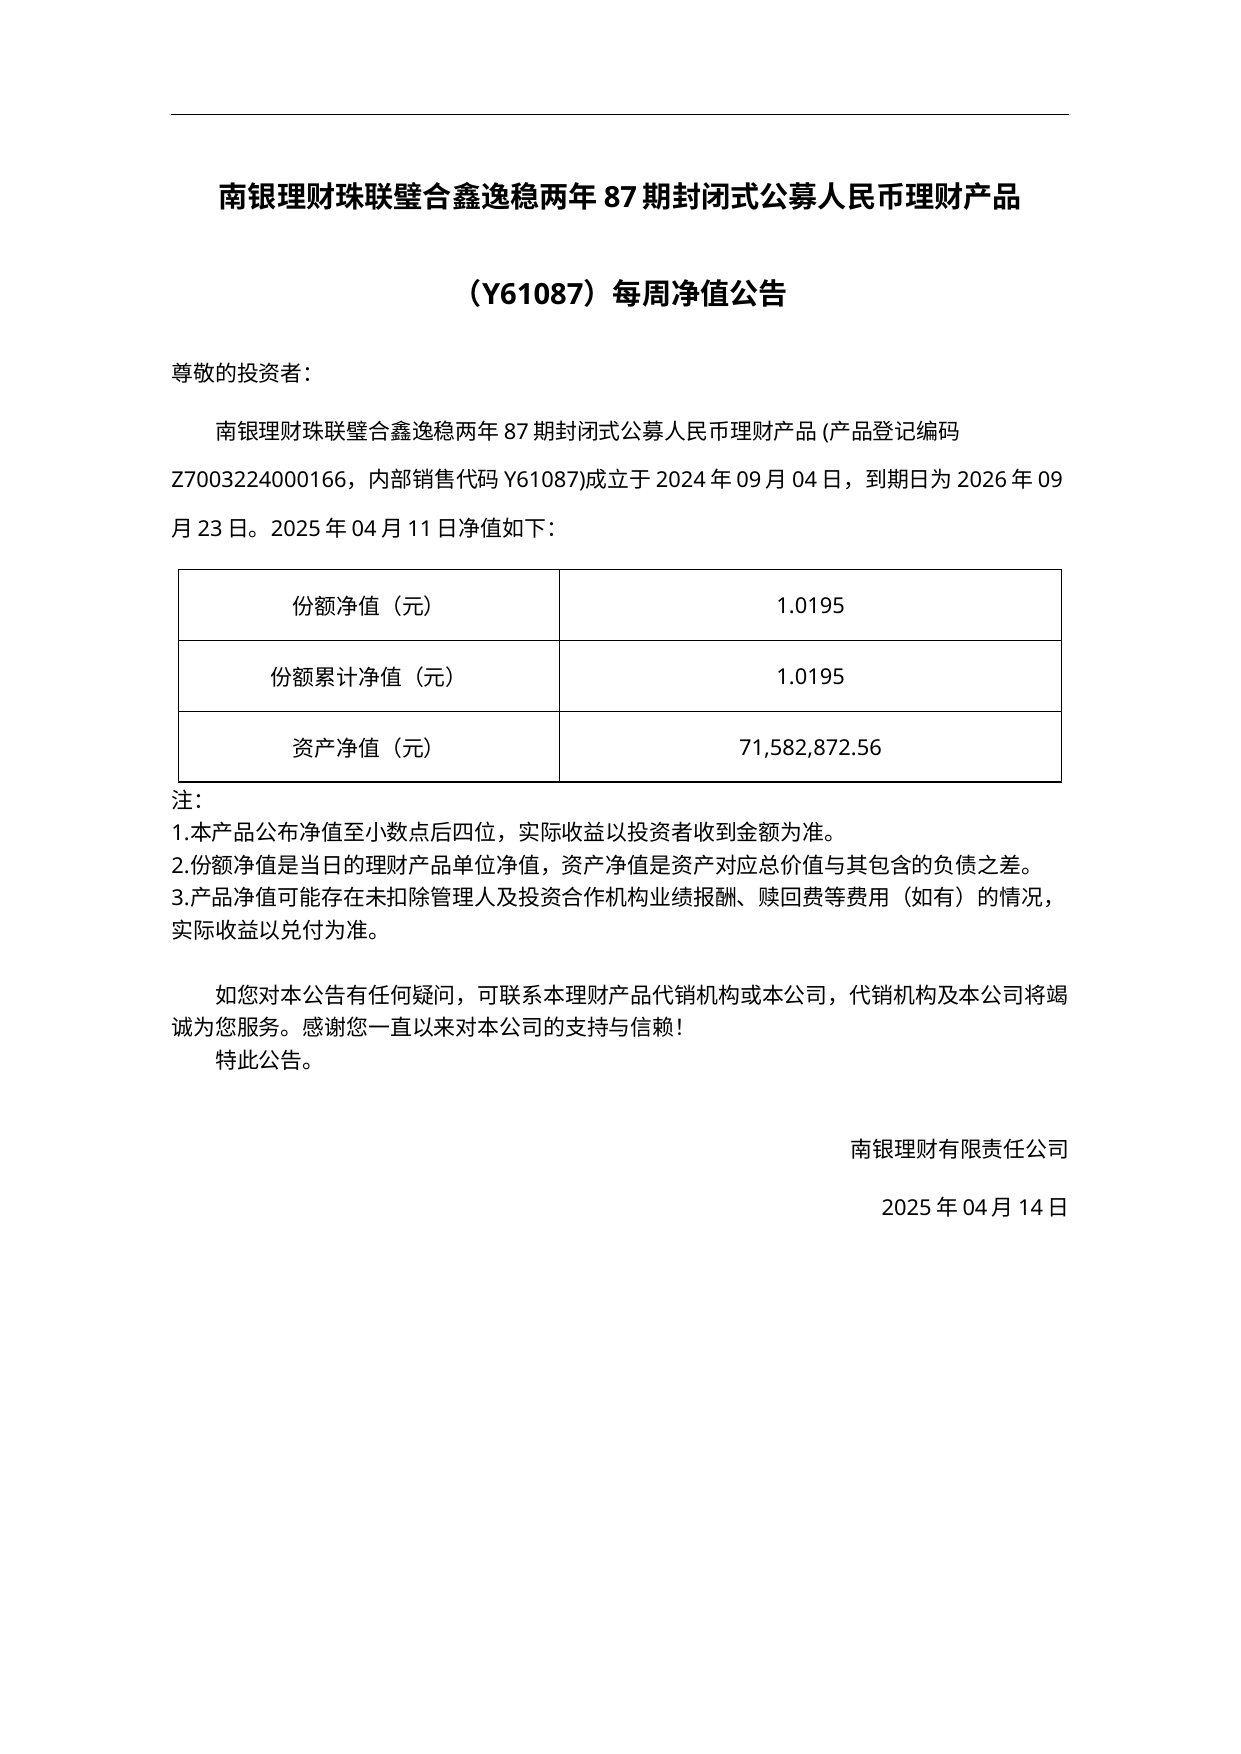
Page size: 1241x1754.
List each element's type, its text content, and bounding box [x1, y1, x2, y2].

table_cell 份额累计净值（元） [179, 641, 559, 711]
text 3.产品净值可能存在未扣除管理人及投资合作机构业绩报酬、赎回费等费用（如有）的情况，实际收益以兑付为准。 [171, 880, 1069, 945]
table_header 1.0195 [560, 570, 1061, 640]
text 南银理财珠联璧合鑫逸稳两年87期封闭式公募人民币理财产品 (产品登记编码Z7003224000166，内部销售代码Y61087)成立于2024年09月04日，到期日为2026年09月23日。2025年04月11日净值如下： [171, 413, 1069, 543]
text 2.份额净值是当日的理财产品单位净值，资产净值是资产对应总价值与其包含的负债之差。 [171, 847, 1069, 880]
text 特此公告。 [171, 1042, 1069, 1075]
table_cell 资产净值（元） [179, 712, 559, 781]
text 注： [171, 782, 1069, 815]
table_header 份额净值（元） [179, 570, 559, 640]
text 2025年04月14日 [171, 1190, 1069, 1222]
table_cell 1.0195 [560, 641, 1061, 711]
table_cell 71,582,872.56 [560, 712, 1061, 781]
text 如您对本公告有任何疑问，可联系本理财产品代销机构或本公司，代销机构及本公司将竭诚为您服务。感谢您一直以来对本公司的支持与信赖！ [171, 977, 1069, 1042]
text 南银理财有限责任公司 [171, 1132, 1069, 1164]
text 南银理财珠联璧合鑫逸稳两年87期封闭式公募人民币理财产品（Y61087）每周净值公告 [171, 162, 1069, 324]
text 1.本产品公布净值至小数点后四位，实际收益以投资者收到金额为准。 [171, 815, 1069, 847]
text 尊敬的投资者： [171, 355, 1069, 388]
